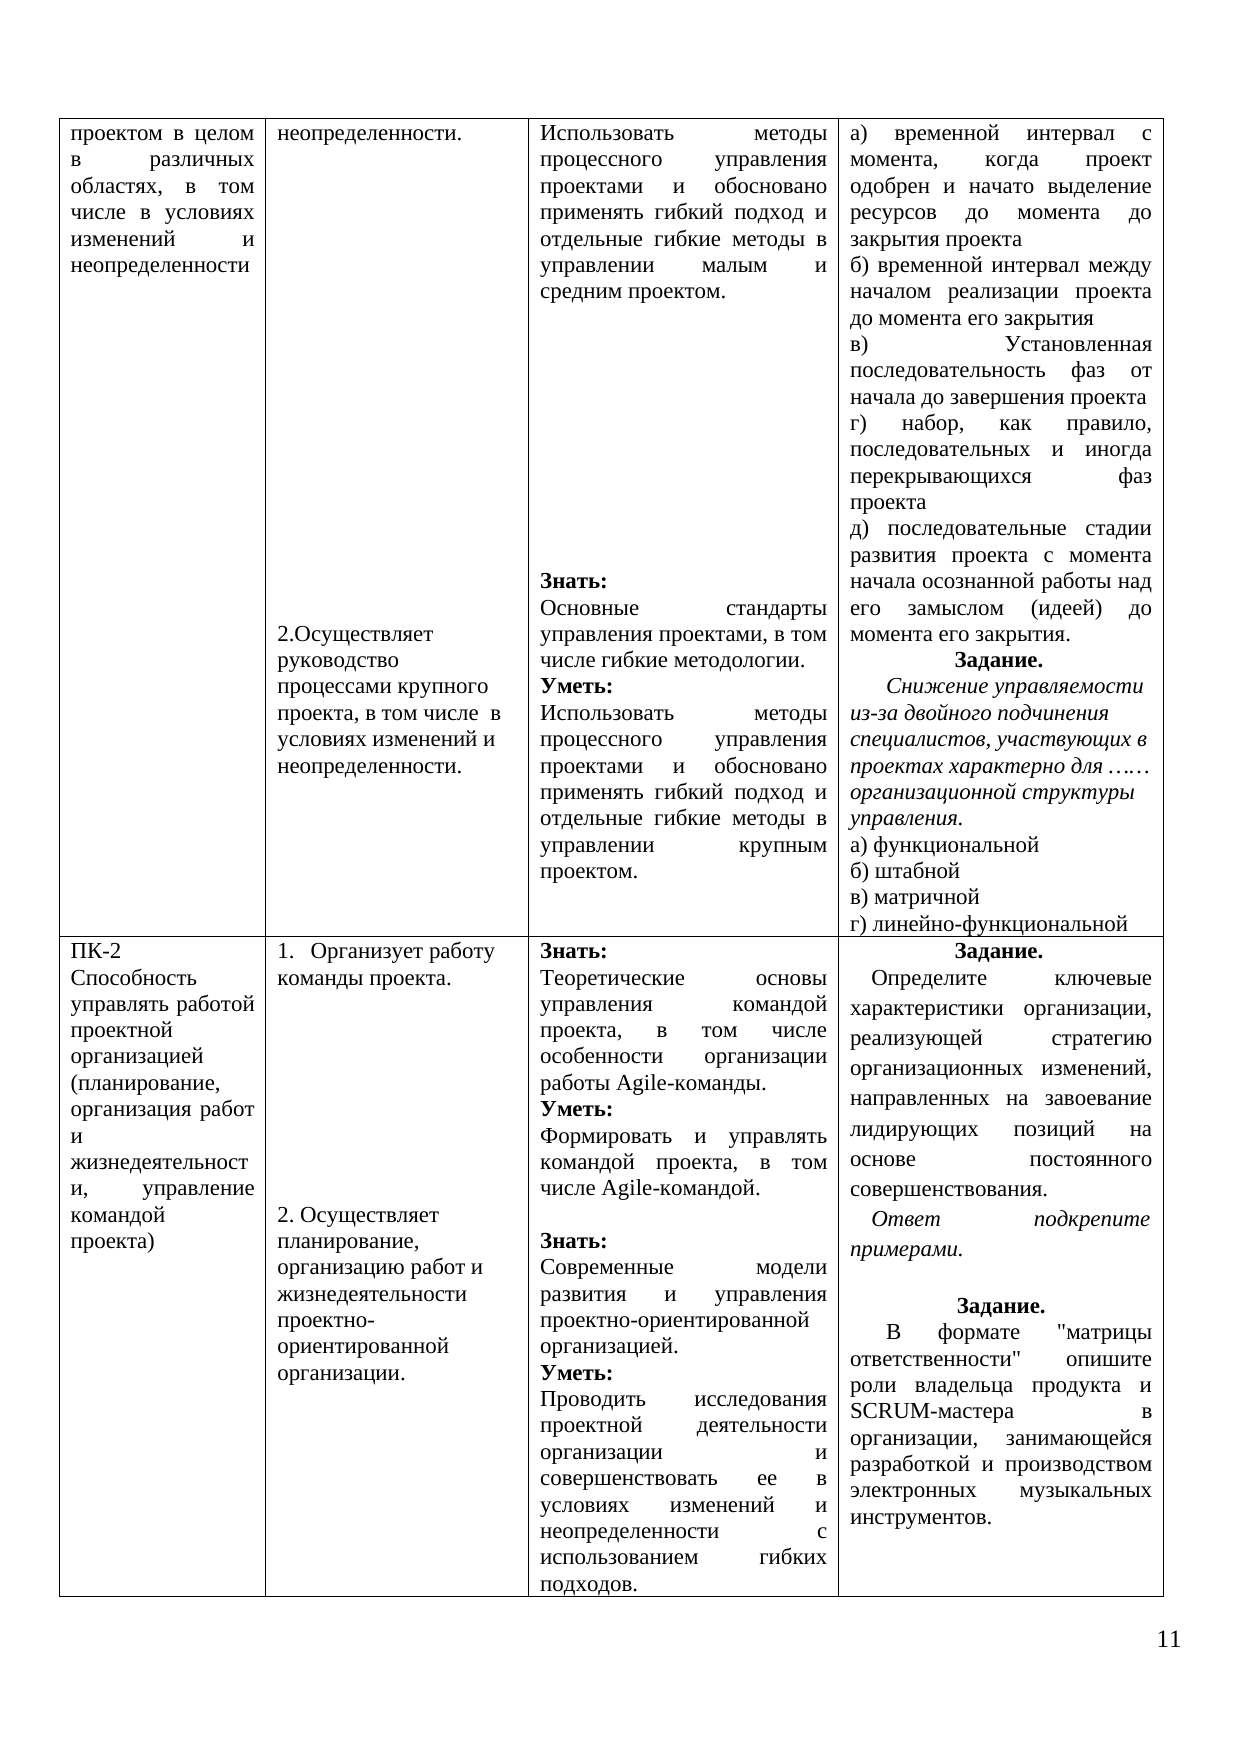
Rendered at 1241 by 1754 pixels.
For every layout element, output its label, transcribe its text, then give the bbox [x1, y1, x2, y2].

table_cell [839, 119, 1163, 936]
table_cell ПК-2 Способность управлять работой проектной организацией (планирование, организация работ и жизнедеятельности, управление командой проекта) [60, 937, 265, 1596]
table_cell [529, 119, 838, 936]
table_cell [266, 119, 528, 936]
table_cell 1. Организует работу команды проекта. 2. Осуществляет планирование, организацию работ и жизнедеятельности проектно-ориентированной организации. [266, 937, 528, 1596]
table_cell Задание. Определите ключевые характеристики организации, реализующей стратегию организационных изменений, направленных на завоевание лидирующих позиций на основе постоянного совершенствования. Ответ подкрепите примерами. Задание. В формате "матрицы ответственности" опишите роли владельца продукта и SCRUM-мастера в организации, занимающейся разработкой и производством электронных музыкальных инструментов. [839, 937, 1163, 1596]
table_cell Знать: Теоретические основы управления командой проекта, в том числе особенности организации работы Agile-команды. Уметь: Формировать и управлять командой проекта, в том числе Agile-командой. Знать: Современные модели развития и управления проектно-ориентированной организацией. Уметь: Проводить исследования проектной деятельности организации и совершенствовать ее в условиях изменений и неопределенности с использованием гибких подходов. [529, 937, 838, 1596]
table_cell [60, 119, 265, 936]
